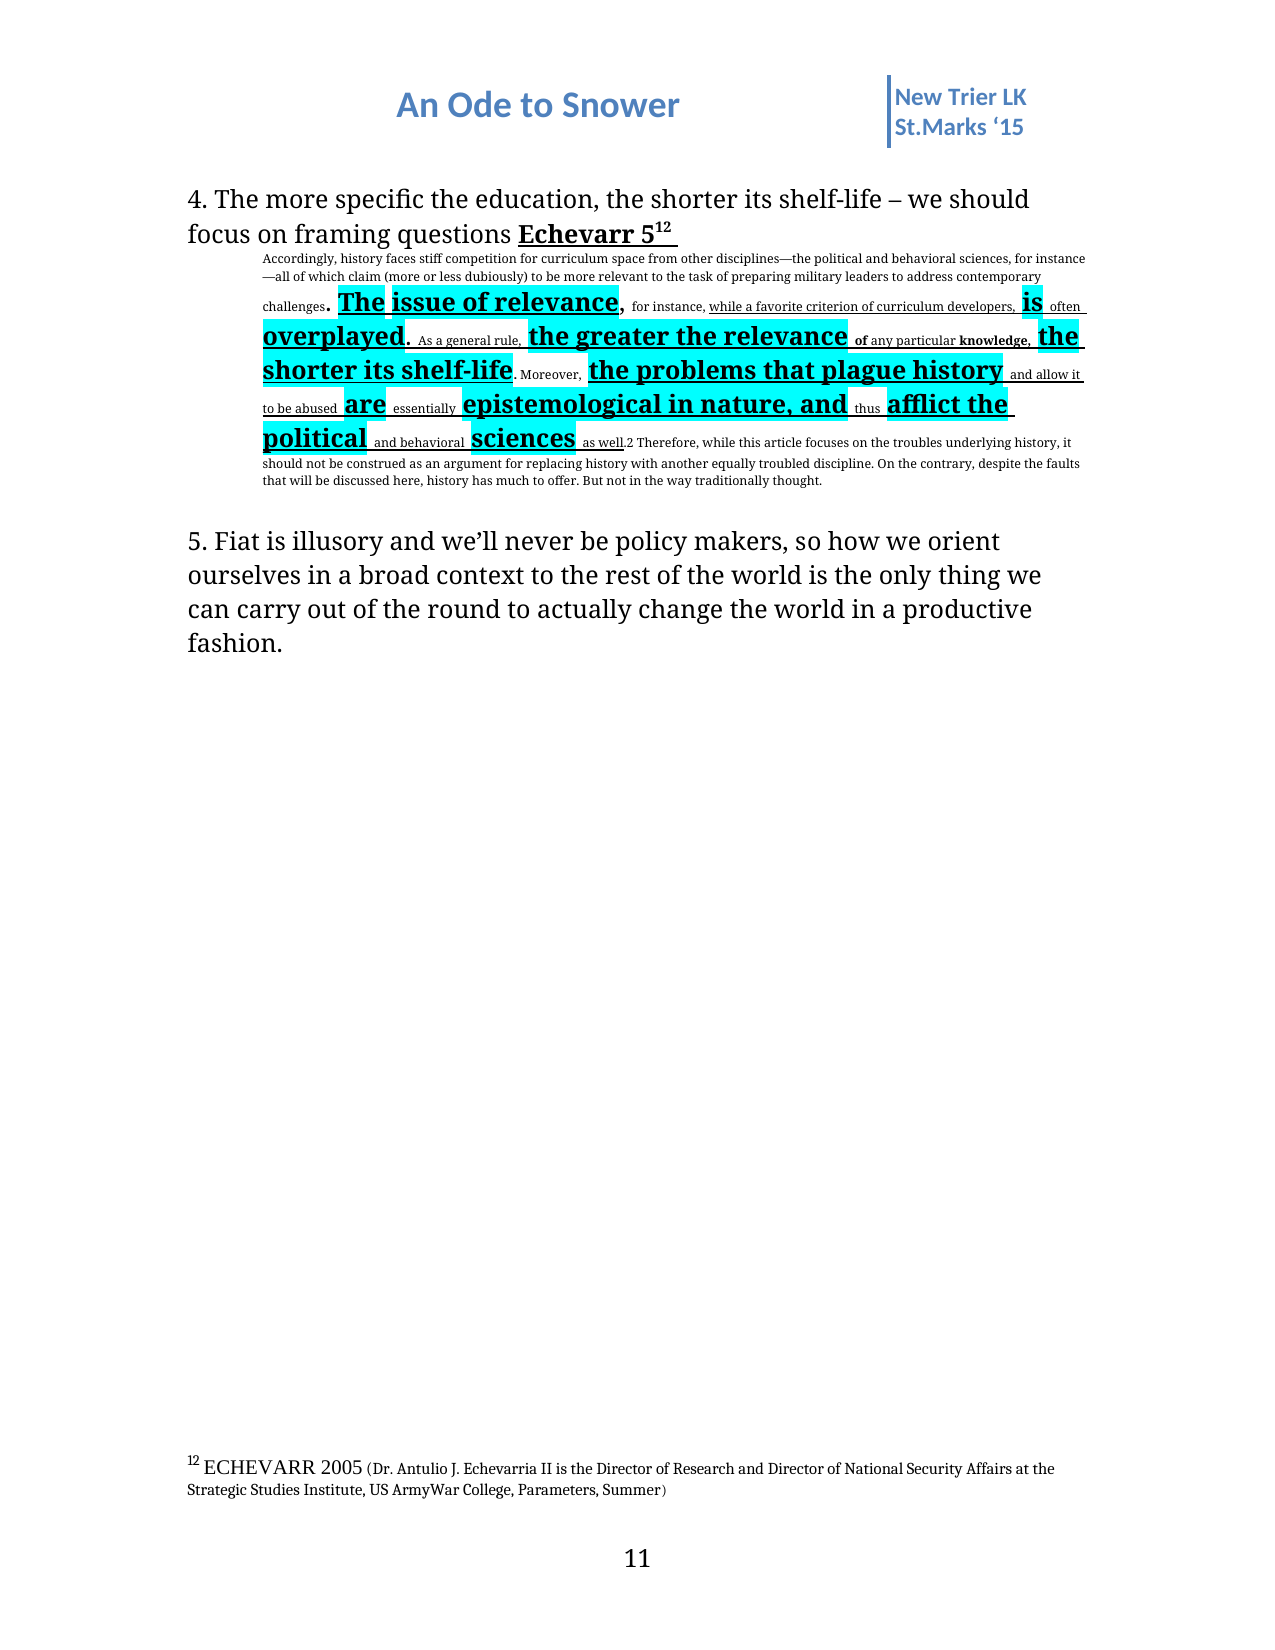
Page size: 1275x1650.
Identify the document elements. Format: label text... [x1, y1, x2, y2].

text 5. Fiat is illusory and we’ll never be policy makers, so how we orient ourselves in a broad context to the rest of the world is the only thing we can carry out of the round to actually change the world in a productive fashion. [187, 523, 1087, 659]
subtitle 4. The more specific the education, the shorter its shelf-life – we should focus on framing questions Echevarr 5 [187, 182, 1087, 250]
text Accordingly, history faces stiff competition for curriculum space from other disciplines—the political and behavioral sciences, for instance—all of which claim (more or less dubiously) to be more relevant to the task of preparing military leaders to address contemporary challenges. The issue of relevance, for instance, while a favorite criterion of curriculum developers, is often overplayed. As a general rule, the greater the relevance of any particular knowledge, the shorter its shelf-life. Moreover, the problems that plague history and allow it to be abused are essentially epistemological in nature, and thus afflict the political and behavioral sciences as well.2 Therefore, while this article focuses on the troubles underlying history, it should not be construed as an argument for replacing history with another equally troubled discipline. On the contrary, despite the faults that will be discussed here, history has much to offer. But not in the way traditionally thought. [262, 314, 1087, 489]
text Accordingly, history faces stiff competition for curriculum space from other disciplines—the political and behavioral sciences, for instance—all of which claim (more or less dubiously) to be more relevant to the task of preparing military leaders to address contemporary challenges. The issue of relevance, for instance, while a favorite criterion of curriculum developers, is often overplayed. As a general rule, the greater the relevance of any particular knowledge, the shorter its shelf-life. Moreover, the problems that plague history and allow it to be abused are essentially epistemological in nature, and thus afflict the political and behavioral sciences as well.2 Therefore, while this article focuses on the troubles underlying history, it should not be construed as an argument for replacing history with another equally troubled discipline. On the contrary, despite the faults that will be discussed here, history has much to offer. But not in the way traditionally thought. [262, 251, 1087, 347]
